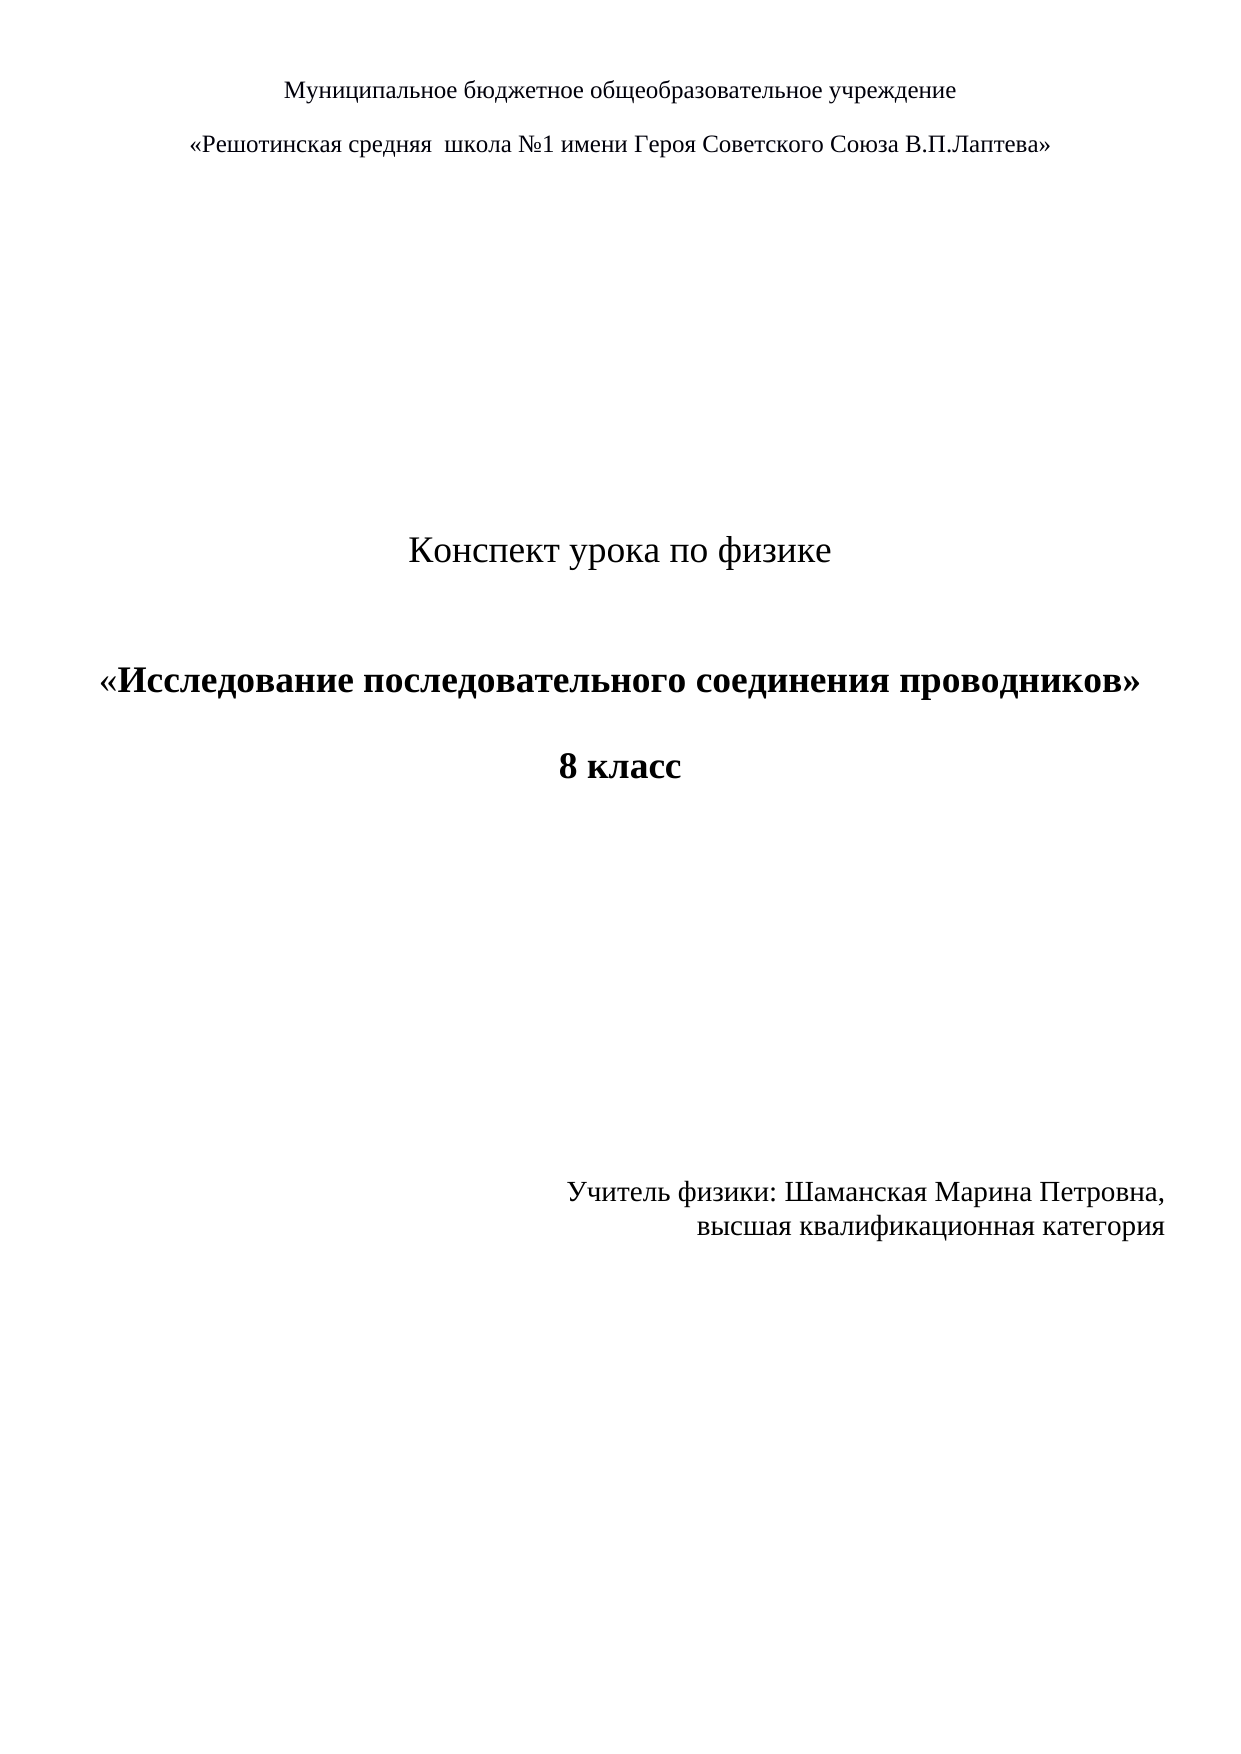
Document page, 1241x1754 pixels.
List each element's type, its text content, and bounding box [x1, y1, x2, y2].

text высшая квалификационная категория [75, 1208, 1165, 1242]
text «Решотинская средняя школа №1 имени Героя Советского Союза В.П.Лаптева» [75, 129, 1165, 158]
text Учитель физики: Шаманская Марина Петровна, [75, 1174, 1165, 1208]
text Конспект урока по физике [75, 528, 1165, 571]
text «Исследование последовательного соединения проводников» [75, 657, 1165, 700]
text 8 класс [75, 743, 1165, 786]
text Муниципальное бюджетное общеобразовательное учреждение [75, 75, 1165, 104]
